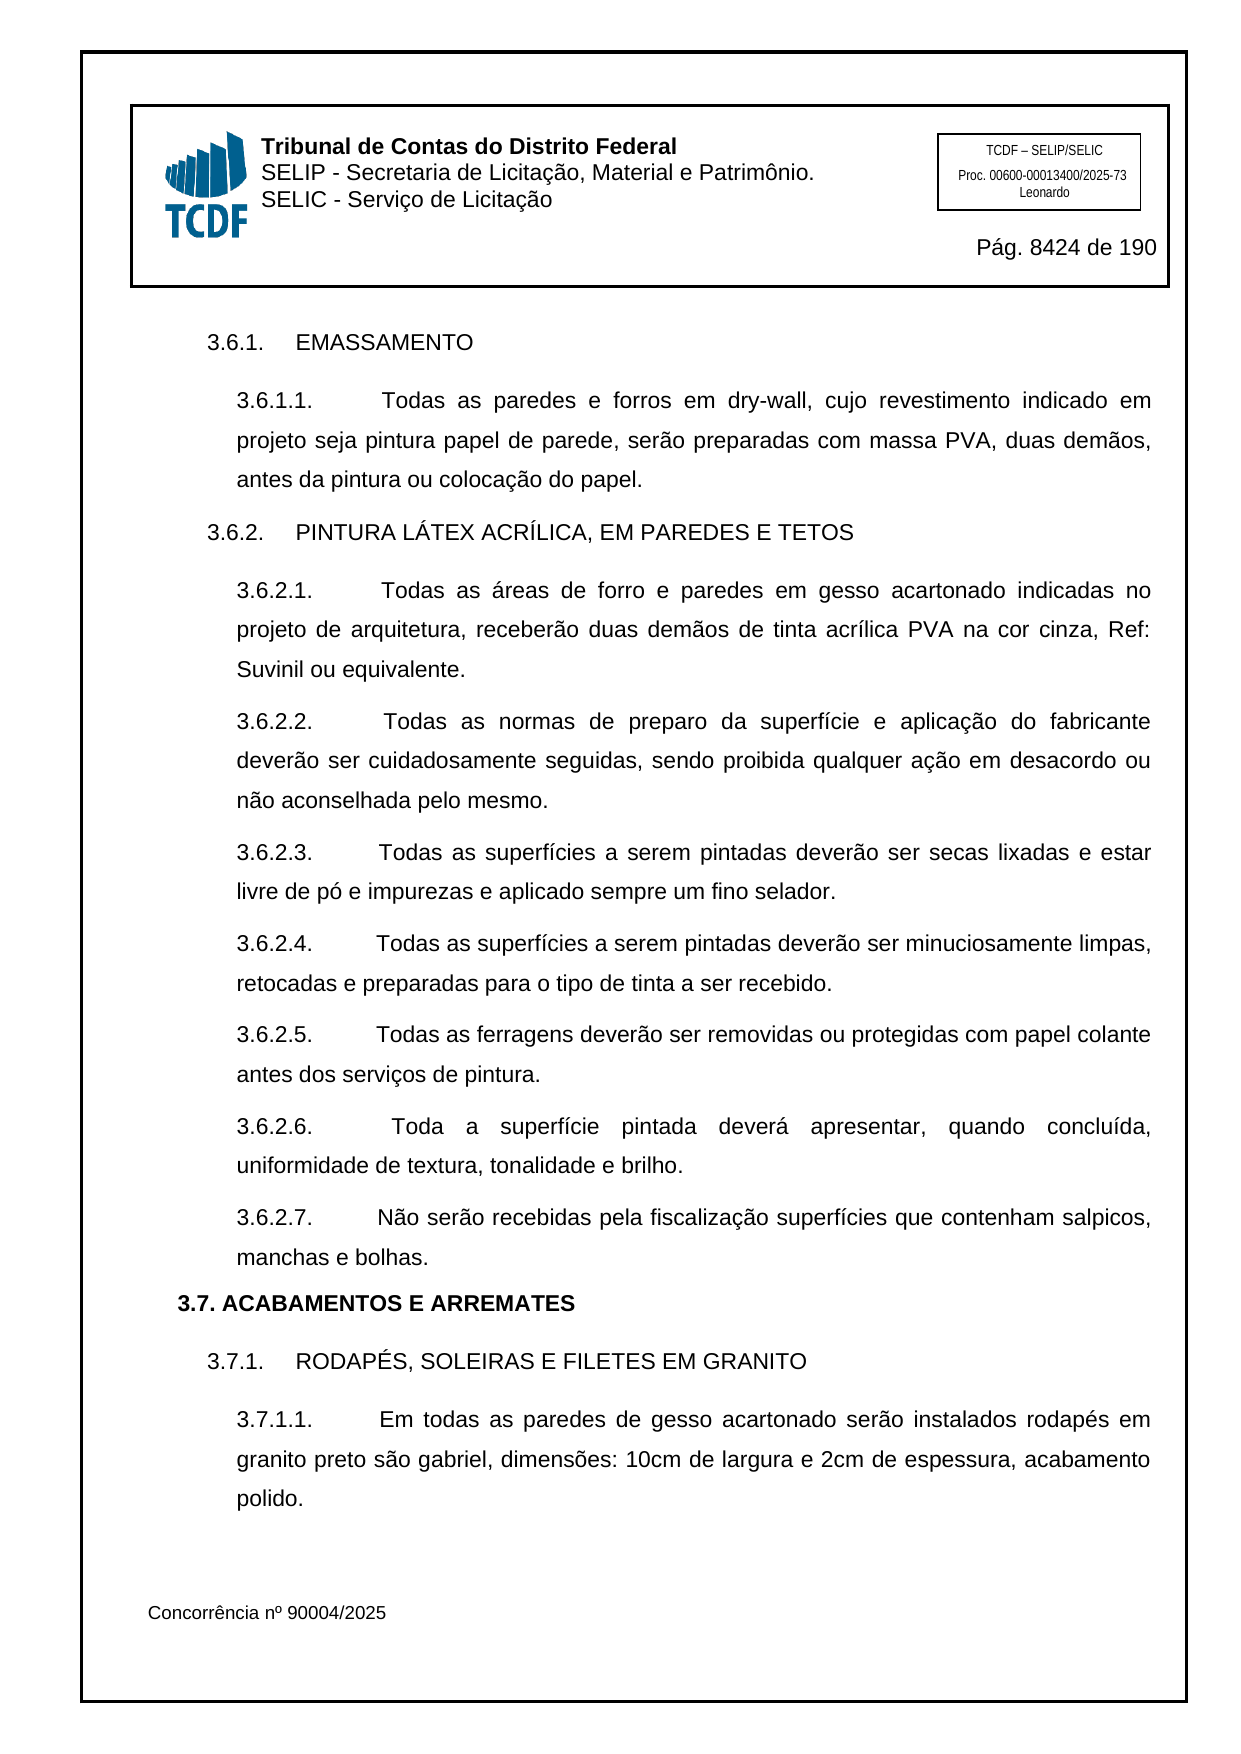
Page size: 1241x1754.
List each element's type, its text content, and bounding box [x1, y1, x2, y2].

text ACABAMENTOS E ARREMATES [177, 1289, 1152, 1316]
text Todas as áreas de forro e paredes em gesso acartonado indicadas no projeto de arquitetura, receberão duas demãos de tinta acrílica PVA na cor cinza, Ref: Suvinil ou equivalente. [236, 577, 1152, 682]
text RODAPÉS, SOLEIRAS E FILETES EM GRANITO [207, 1348, 1152, 1374]
text Todas as ferragens deverão ser removidas ou protegidas com papel colante antes dos serviços de pintura. [236, 1021, 1152, 1087]
text Todas as paredes e forros em dry-wall, cujo revestimento indicado em projeto seja pintura papel de parede, serão preparadas com massa PVA, duas demãos, antes da pintura ou colocação do papel. [236, 387, 1152, 493]
text Em todas as paredes de gesso acartonado serão instalados rodapés em granito preto são gabriel, dimensões: 10cm de largura e 2cm de espessura, acabamento polido. [236, 1406, 1152, 1511]
text Todas as superfícies a serem pintadas deverão ser minuciosamente limpas, retocadas e preparadas para o tipo de tinta a ser recebido. [236, 930, 1152, 996]
text Toda a superfície pintada deverá apresentar, quando concluída, uniformidade de textura, tonalidade e brilho. [236, 1113, 1152, 1179]
text EMASSAMENTO [207, 329, 1152, 356]
text Não serão recebidas pela fiscalização superfícies que contenham salpicos, manchas e bolhas. [236, 1204, 1152, 1270]
text Todas as superfícies a serem pintadas deverão ser secas lixadas e estar livre de pó e impurezas e aplicado sempre um fino selador. [236, 838, 1152, 904]
picture [150, 128, 262, 240]
text Todas as normas de preparo da superfície e aplicação do fabricante deverão ser cuidadosamente seguidas, sendo proibida qualquer ação em desacordo ou não aconselhada pelo mesmo. [236, 708, 1152, 813]
text PINTURA LÁTEX ACRÍLICA, EM PAREDES E TETOS [207, 518, 1152, 545]
